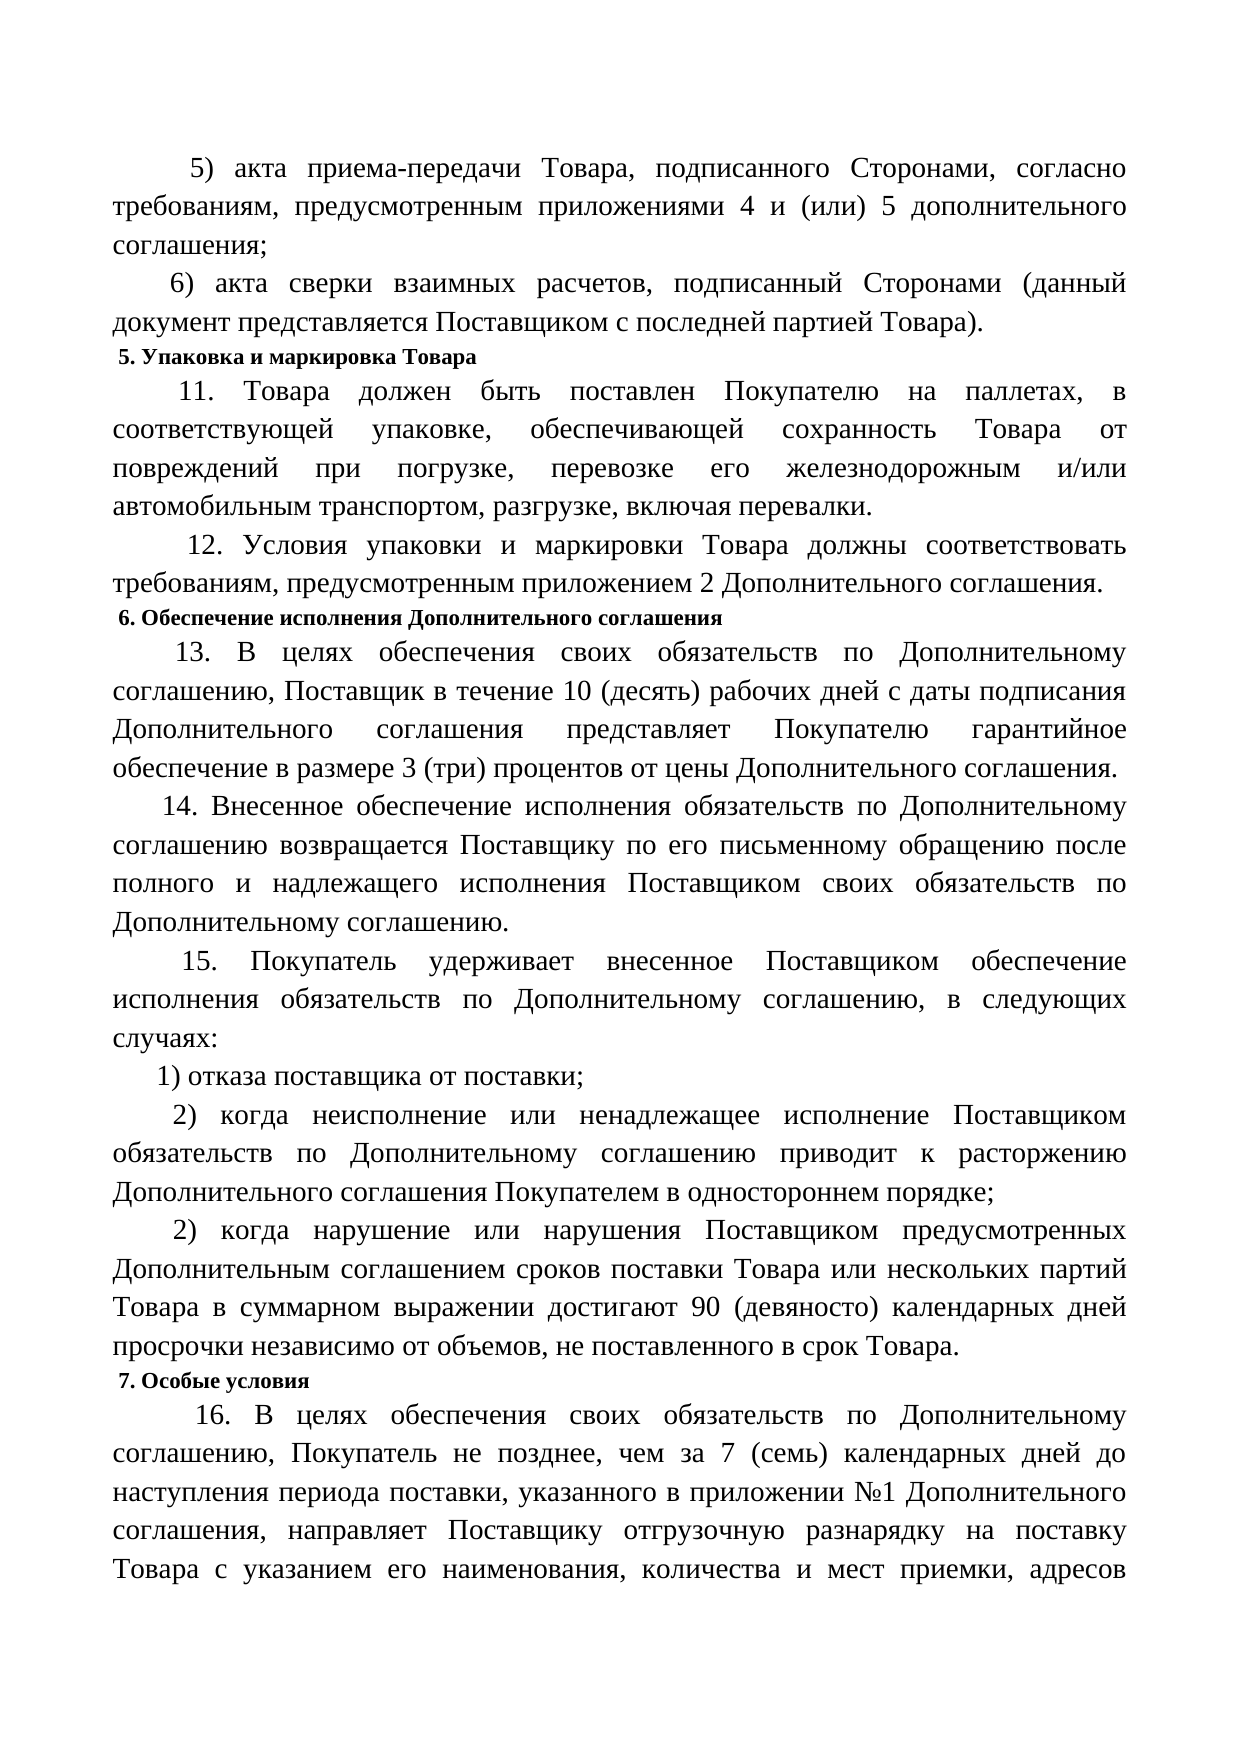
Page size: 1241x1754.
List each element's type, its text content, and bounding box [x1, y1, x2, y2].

text 15. Покупатель удерживает внесенное Поставщиком обеспечение исполнения обязательств по Дополнительному соглашению, в следующих случаях: [112, 943, 1128, 1053]
text 14. Внесенное обеспечение исполнения обязательств по Дополнительному соглашению возвращается Поставщику по его письменному обращению после полного и надлежащего исполнения Поставщиком своих обязательств по Дополнительному соглашению. [112, 788, 1128, 938]
text 6. Обеспечение исполнения Дополнительного соглашения [112, 604, 1128, 631]
text 6) акта сверки взаимных расчетов, подписанный Сторонами (данный документ представляется Поставщиком с последней партией Товара). [112, 266, 1128, 338]
text 5. Упаковка и маркировка Товара [112, 343, 1128, 369]
text 2) когда нарушение или нарушения Поставщиком предусмотренных Дополнительным соглашением сроков поставки Товара или нескольких партий Товара в суммарном выражении достигают 90 (девяносто) календарных дней просрочки независимо от объемов, не поставленного в срок Товара. [112, 1212, 1128, 1362]
text 7. Особые условия [112, 1367, 1128, 1393]
text 13. В целях обеспечения своих обязательств по Дополнительному соглашению, Поставщик в течение 10 (десять) рабочих дней с даты подписания Дополнительного соглашения представляет Покупателю гарантийное обеспечение в размере 3 (три) процентов от цены Дополнительного соглашения. [112, 634, 1128, 783]
text 2) когда неисполнение или ненадлежащее исполнение Поставщиком обязательств по Дополнительному соглашению приводит к расторжению Дополнительного соглашения Покупателем в одностороннем порядке; [112, 1097, 1128, 1207]
text 11. Товара должен быть поставлен Покупателю на паллетах, в соответствующей упаковке, обеспечивающей сохранность Товара от повреждений при погрузке, перевозке его железнодорожным и/или автомобильным транспортом, разгрузке, включая перевалки. [112, 373, 1128, 522]
text 5) акта приема-передачи Товара, подписанного Сторонами, согласно требованиям, предусмотренным приложениями 4 и (или) 5 дополнительного соглашения; [112, 150, 1128, 261]
text 1) отказа поставщика от поставки; [112, 1058, 1128, 1092]
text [112, 1397, 1128, 1584]
text 12. Условия упаковки и маркировки Товара должны соответствовать требованиям, предусмотренным приложением 2 Дополнительного соглашения. [112, 527, 1128, 599]
